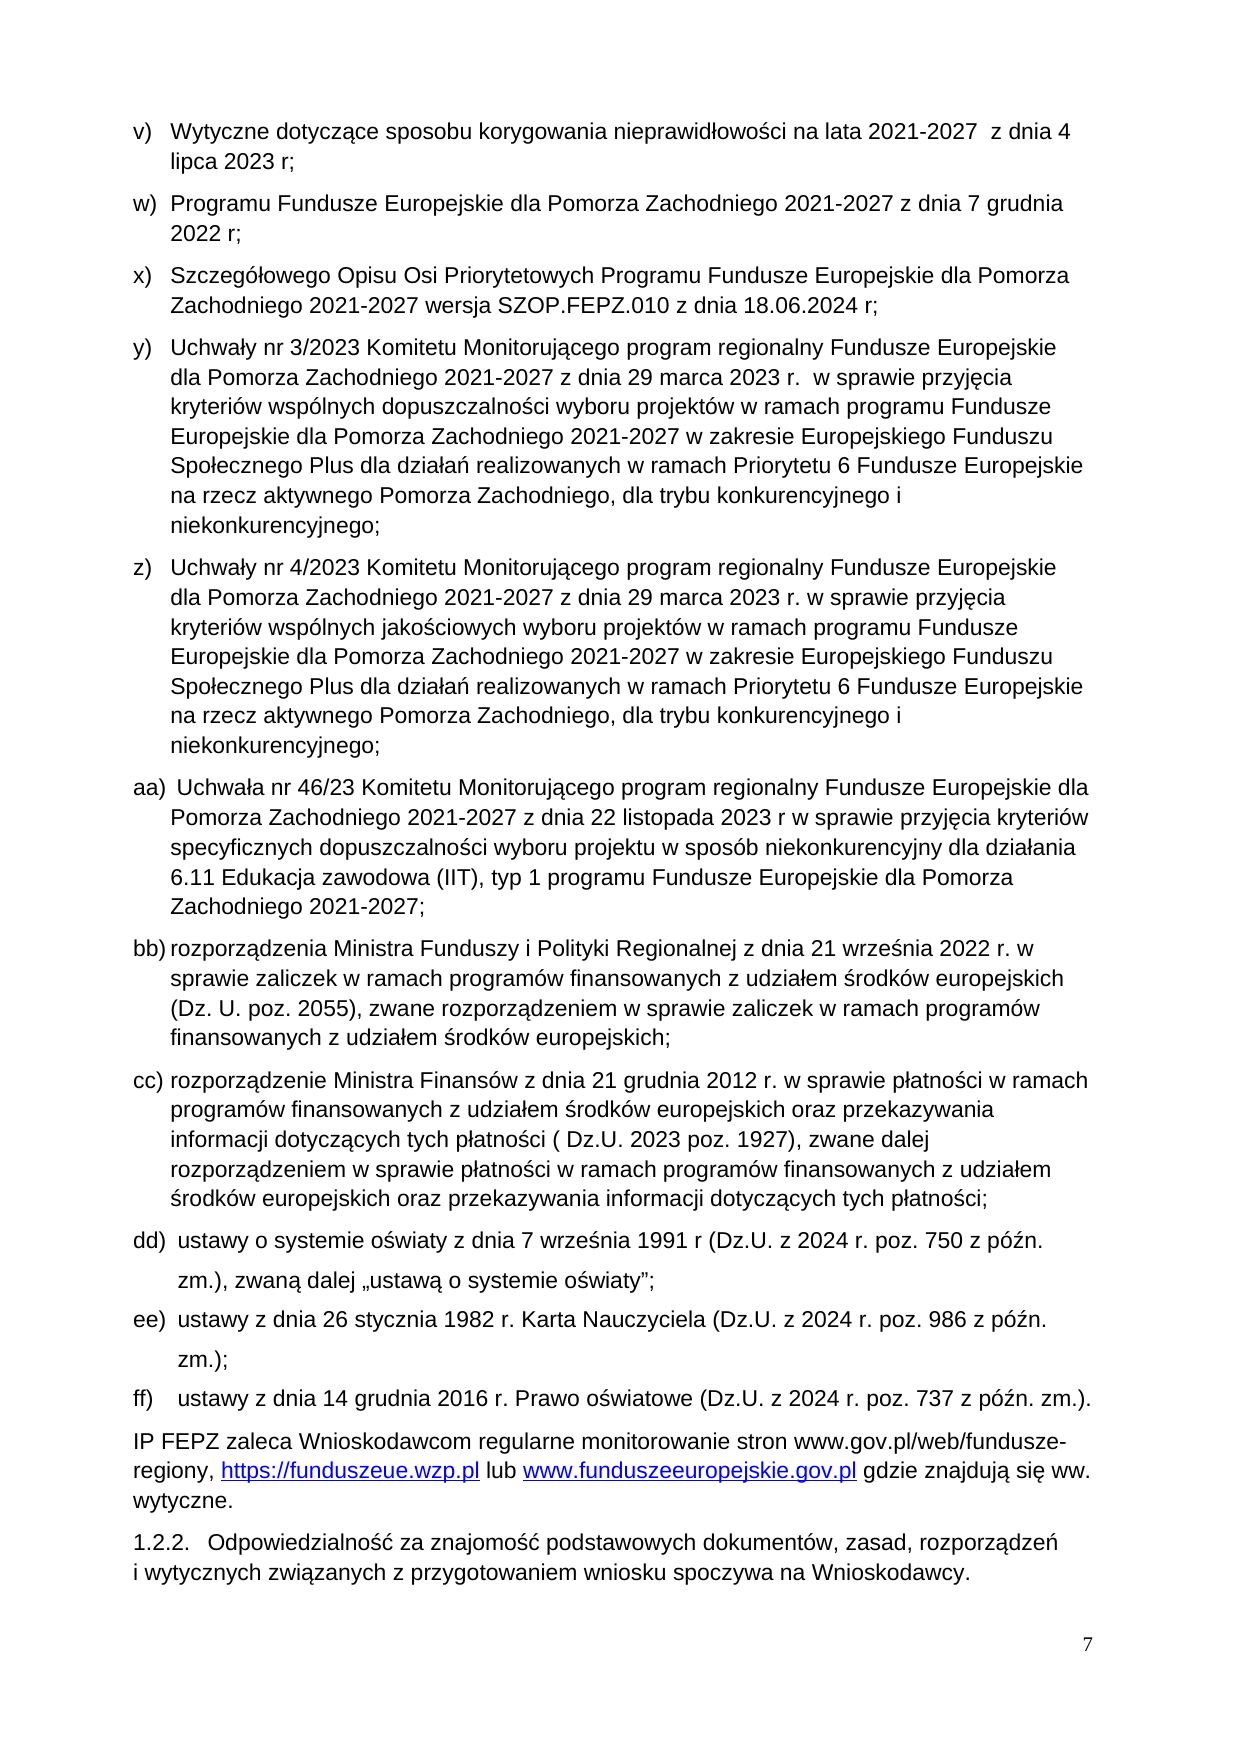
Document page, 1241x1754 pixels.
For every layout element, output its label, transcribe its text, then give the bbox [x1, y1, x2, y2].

list Wytyczne dotyczące sposobu korygowania nieprawidłowości na lata 2021-2027 z dnia 4 lipca 2023 r; [133, 118, 1092, 174]
list ustawy o systemie oświaty z dnia 7 września 1991 r (Dz.U. z 2024 r. poz. 750 z późn. zm.), zwaną dalej „ustawą o systemie oświaty”; [133, 1227, 1092, 1293]
list ustawy z dnia 26 stycznia 1982 r. Karta Nauczyciela (Dz.U. z 2024 r. poz. 986 z późn. zm.); [133, 1306, 1092, 1372]
list Uchwały nr 4/2023 Komitetu Monitorującego program regionalny Fundusze Europejskie dla Pomorza Zachodniego 2021-2027 z dnia 29 marca 2023 r. w sprawie przyjęcia kryteriów wspólnych jakościowych wyboru projektów w ramach programu Fundusze Europejskie dla Pomorza Zachodniego 2021-2027 w zakresie Europejskiego Funduszu Społecznego Plus dla działań realizowanych w ramach Priorytetu 6 Fundusze Europejskie na rzecz aktywnego Pomorza Zachodniego, dla trybu konkurencyjnego i niekonkurencyjnego; [133, 554, 1092, 758]
list rozporządzenie Ministra Finansów z dnia 21 grudnia 2012 r. w sprawie płatności w ramach programów finansowanych z udziałem środków europejskich oraz przekazywania informacji dotyczących tych płatności ( Dz.U. 2023 poz. 1927), zwane dalej rozporządzeniem w sprawie płatności w ramach programów finansowanych z udziałem środków europejskich oraz przekazywania informacji dotyczących tych płatności; [133, 1067, 1092, 1212]
list Uchwała nr 46/23 Komitetu Monitorującego program regionalny Fundusze Europejskie dla Pomorza Zachodniego 2021-2027 z dnia 22 listopada 2023 r w sprawie przyjęcia kryteriów specyficznych dopuszczalności wyboru projektu w sposób niekonkurencyjny dla działania 6.11 Edukacja zawodowa (IIT), typ 1 programu Fundusze Europejskie dla Pomorza Zachodniego 2021-2027; [133, 774, 1092, 919]
text IP FEPZ zaleca Wnioskodawcom regularne monitorowanie stron www.gov.pl/web/fundusze-regiony, https://funduszeue.wzp.pl lub www.funduszeeuropejskie.gov.pl gdzie znajdują się ww. wytyczne. [133, 1428, 1092, 1513]
list Uchwały nr 3/2023 Komitetu Monitorującego program regionalny Fundusze Europejskie dla Pomorza Zachodniego 2021-2027 z dnia 29 marca 2023 r. w sprawie przyjęcia kryteriów wspólnych dopuszczalności wyboru projektów w ramach programu Fundusze Europejskie dla Pomorza Zachodniego 2021-2027 w zakresie Europejskiego Funduszu Społecznego Plus dla działań realizowanych w ramach Priorytetu 6 Fundusze Europejskie na rzecz aktywnego Pomorza Zachodniego, dla trybu konkurencyjnego i niekonkurencyjnego; [133, 334, 1092, 538]
list ustawy z dnia 14 grudnia 2016 r. Prawo oświatowe (Dz.U. z 2024 r. poz. 737 z późn. zm.). [133, 1385, 1092, 1412]
list Szczegółowego Opisu Osi Priorytetowych Programu Fundusze Europejskie dla Pomorza Zachodniego 2021-2027 wersja SZOP.FEPZ.010 z dnia 18.06.2024 r; [133, 262, 1092, 318]
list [133, 1529, 1092, 1585]
list Programu Fundusze Europejskie dla Pomorza Zachodniego 2021-2027 z dnia 7 grudnia 2022 r; [133, 190, 1092, 246]
list rozporządzenia Ministra Funduszy i Polityki Regionalnej z dnia 21 września 2022 r. w sprawie zaliczek w ramach programów finansowanych z udziałem środków europejskich (Dz. U. poz. 2055), zwane rozporządzeniem w sprawie zaliczek w ramach programów finansowanych z udziałem środków europejskich; [133, 935, 1092, 1051]
